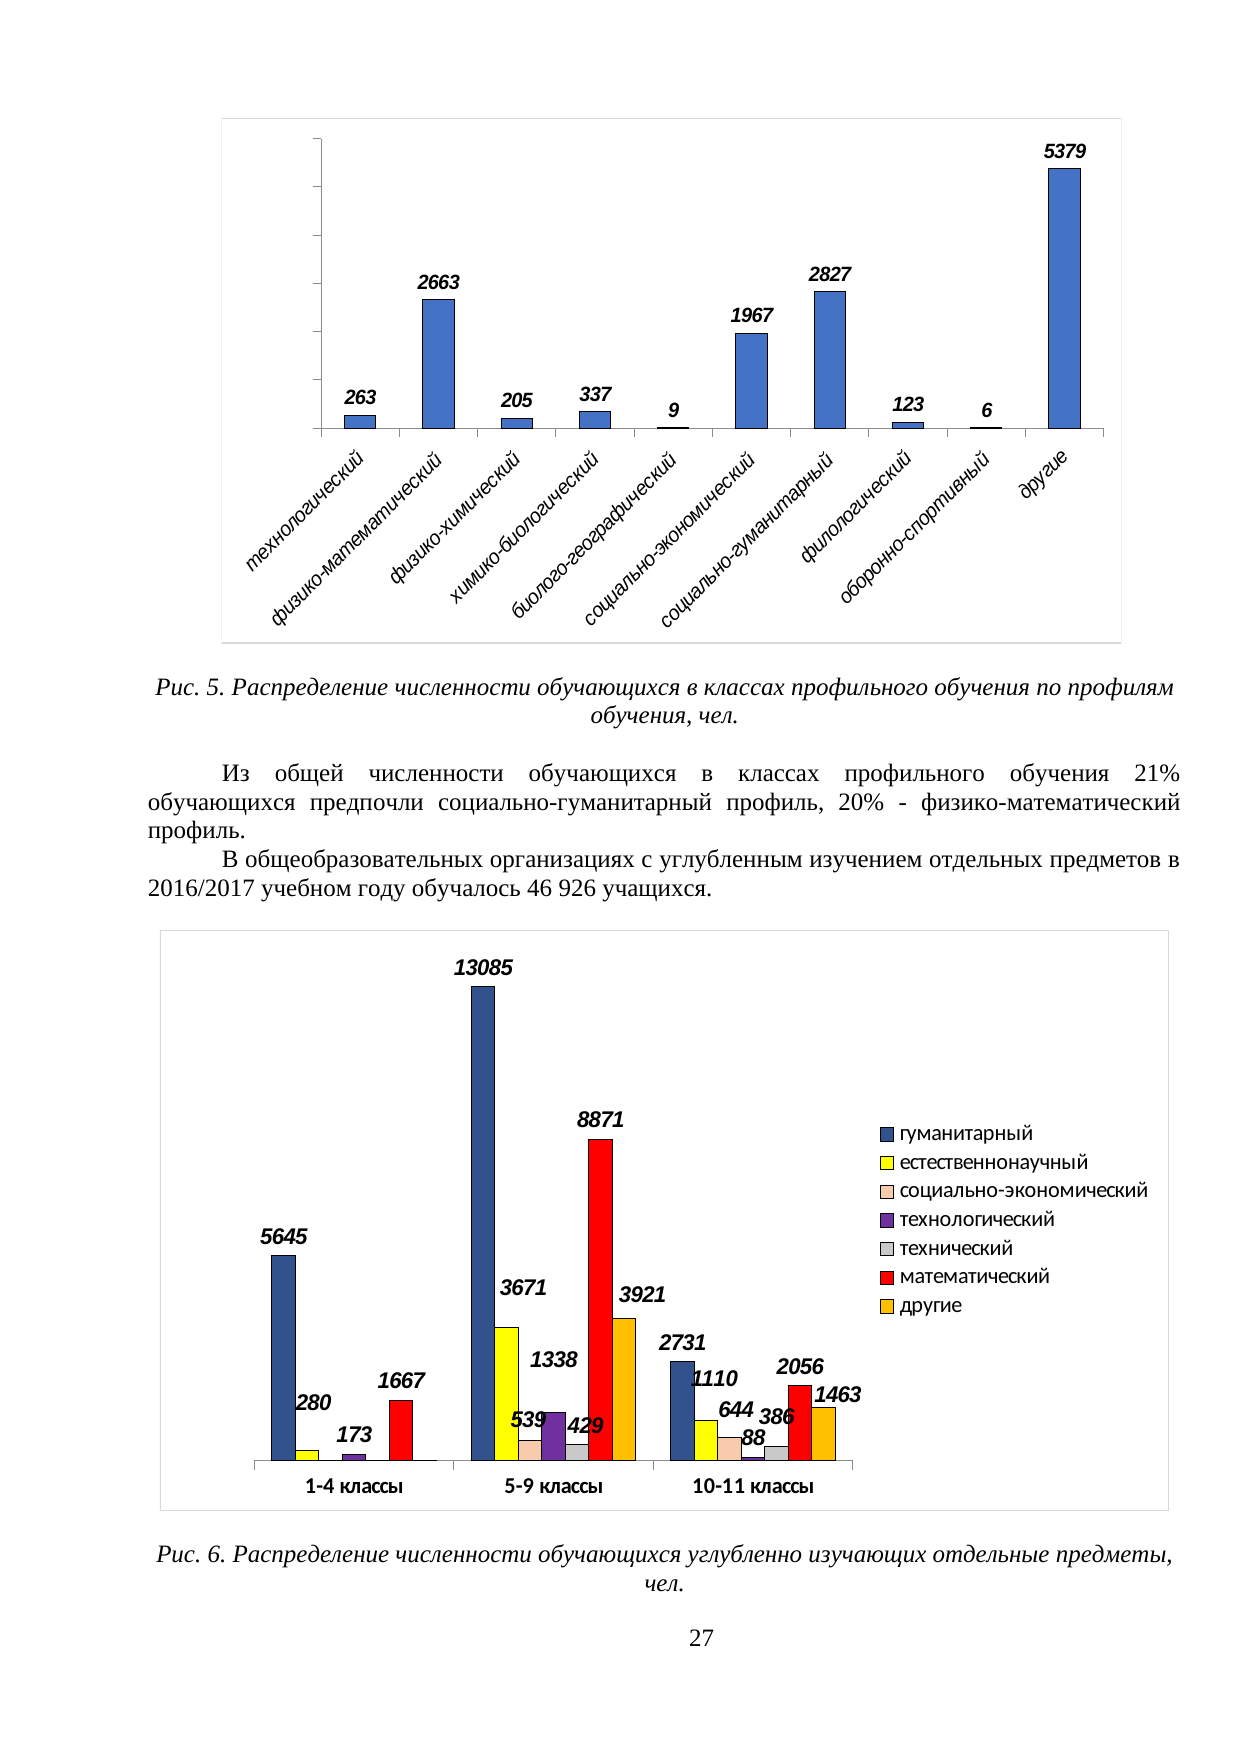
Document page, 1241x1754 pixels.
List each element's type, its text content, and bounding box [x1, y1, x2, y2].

text Рис. 6. Распределение численности обучающихся углубленно изучающих отдельные предметы, чел. [148, 1539, 1181, 1597]
text Из общей численности обучающихся в классах профильного обучения 21% обучающихся предпочли социально-гуманитарный профиль, 20% - физико-математический профиль. [148, 758, 1181, 844]
text В общеобразовательных организациях с углубленным изучением отдельных предметов в 2016/2017 учебном году обучалось 46 926 учащихся. [148, 844, 1181, 902]
text Рис. 5. Распределение численности обучающихся в классах профильного обучения по профилям обучения, чел. [148, 672, 1181, 729]
